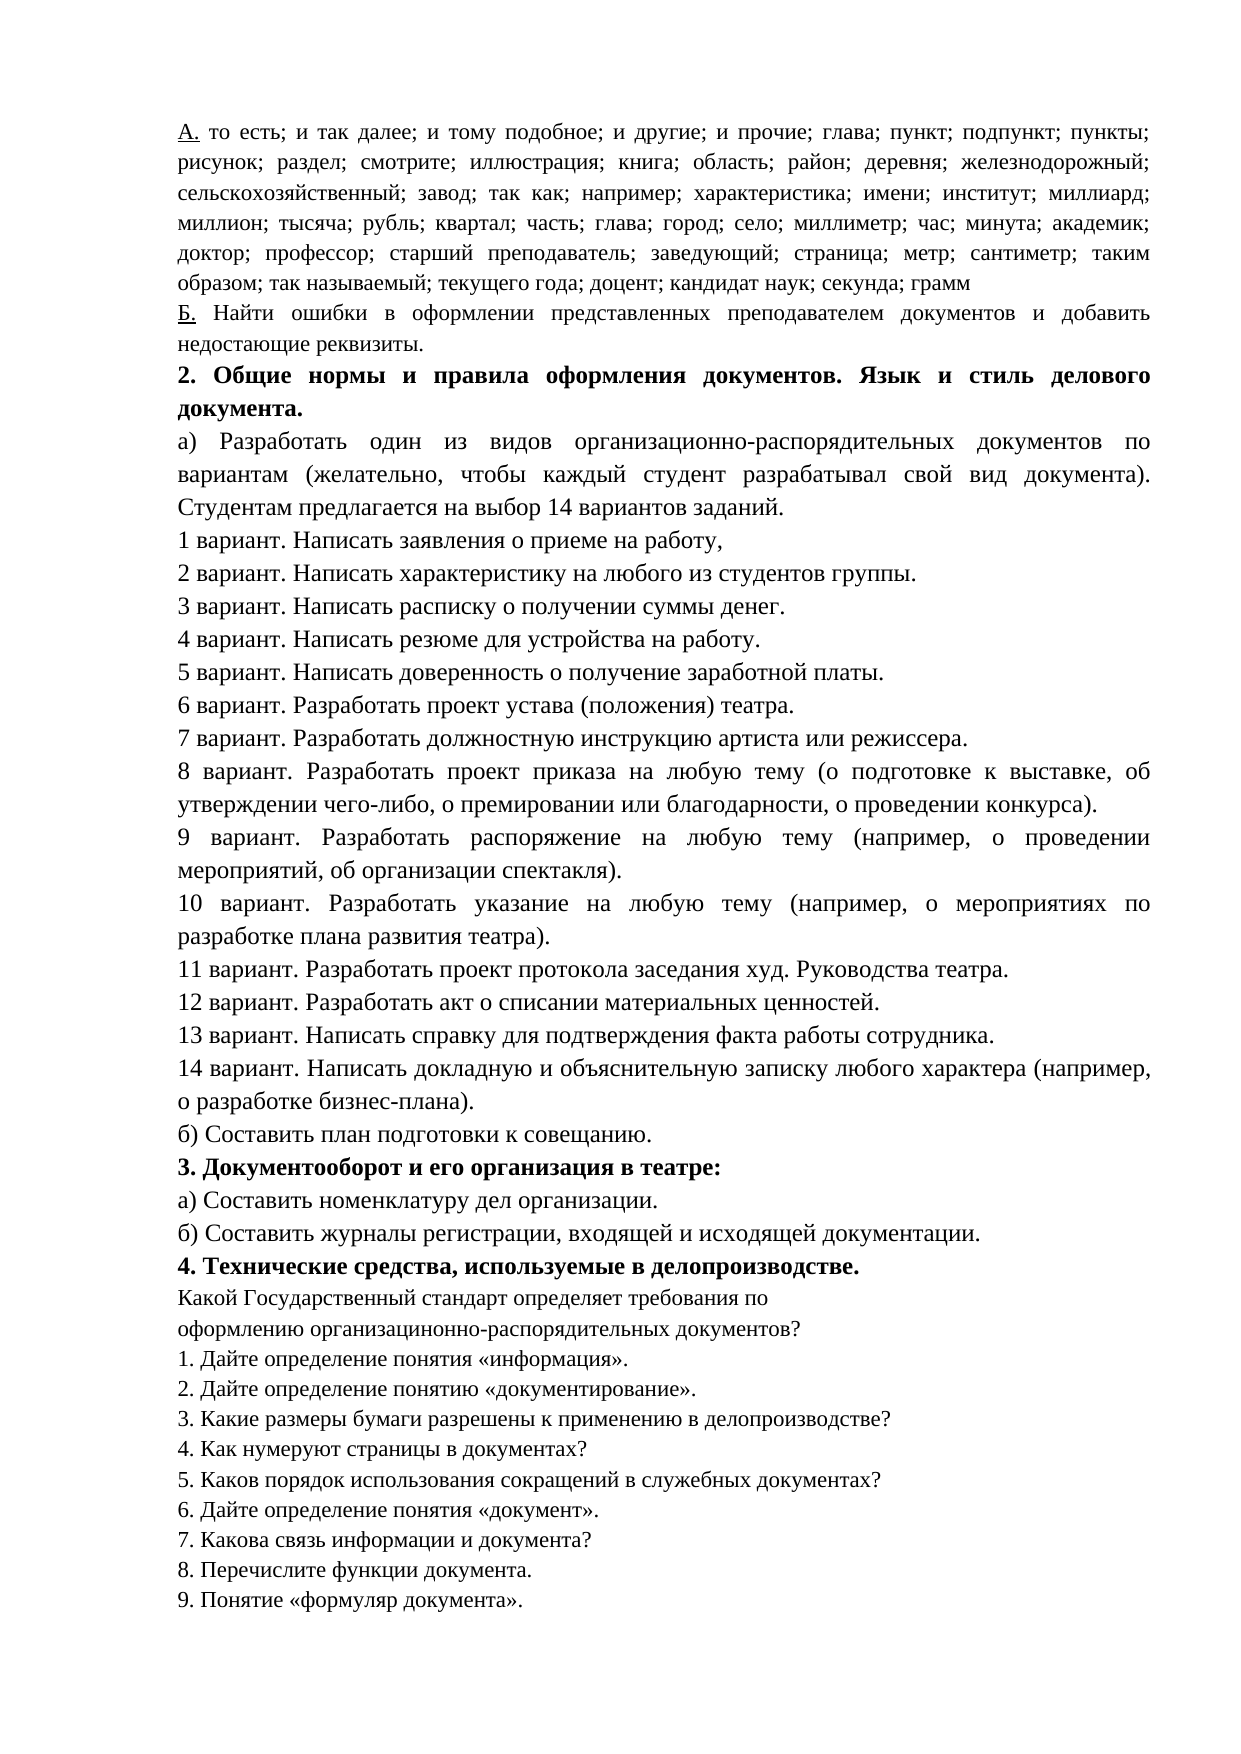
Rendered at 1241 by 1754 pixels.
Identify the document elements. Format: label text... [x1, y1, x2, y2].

text 4. Технические средства, используемые в делопроизводстве. [177, 1251, 1152, 1280]
text 9 вариант. Разработать распоряжение на любую тему (например, о проведении мероприятий, об организации спектакля). [177, 822, 1152, 884]
text б) Составить план подготовки к совещанию. [177, 1119, 1152, 1148]
text 9. Понятие «формуляр документа». [177, 1586, 1152, 1613]
text 3 вариант. Написать расписку о получении суммы денег. [177, 591, 1152, 620]
text 1. Дайте определение понятия «информация». [177, 1345, 1152, 1371]
text 6. Дайте определение понятия «документ». [177, 1496, 1152, 1522]
text 7. Какова связь информации и документа? [177, 1526, 1152, 1552]
text 5 вариант. Написать доверенность о получение заработной платы. [177, 657, 1152, 686]
text а) Разработать один из видов организационно-распорядительных документов по вариантам (желательно, чтобы каждый студент разрабатывал свой вид документа). Студентам предлагается на выбор 14 вариантов заданий. [177, 426, 1152, 521]
text 8. Перечислите функции документа. [177, 1556, 1152, 1583]
text Какой Государственный стандарт определяет требования по [177, 1284, 1152, 1311]
text 1 вариант. Написать заявления о приеме на работу, [177, 525, 1152, 554]
text 10 вариант. Разработать указание на любую тему (например, о мероприятиях по разработке плана развития театра). [177, 888, 1152, 950]
text Б. Найти ошибки в оформлении представленных преподавателем документов и добавить недостающие реквизиты. [177, 299, 1152, 356]
text а) Составить номенклатуру дел организации. [177, 1185, 1152, 1214]
text 5. Каков порядок использования сокращений в служебных документах? [177, 1466, 1152, 1492]
text 2 вариант. Написать характеристику на любого из студентов группы. [177, 558, 1152, 587]
text 3. Какие размеры бумаги разрешены к применению в делопроизводстве? [177, 1405, 1152, 1432]
text 2. Дайте определение понятию «документирование». [177, 1375, 1152, 1401]
text 4. Как нумеруют страницы в документах? [177, 1435, 1152, 1462]
text 13 вариант. Написать справку для подтверждения факта работы сотрудника. [177, 1020, 1152, 1049]
text 3. Документооборот и его организация в театре: [177, 1152, 1152, 1181]
text 11 вариант. Разработать проект протокола заседания худ. Руководства театра. [177, 954, 1152, 983]
text 7 вариант. Разработать должностную инструкцию артиста или режиссера. [177, 723, 1152, 752]
text 6 вариант. Разработать проект устава (положения) театра. [177, 690, 1152, 719]
text 12 вариант. Разработать акт о списании материальных ценностей. [177, 987, 1152, 1016]
text 14 вариант. Написать докладную и объяснительную записку любого характера (например, о разработке бизнес-плана). [177, 1053, 1152, 1115]
text б) Составить журналы регистрации, входящей и исходящей документации. [177, 1218, 1152, 1247]
text 4 вариант. Написать резюме для устройства на работу. [177, 624, 1152, 653]
text А. то есть; и так далее; и тому подобное; и другие; и прочие; глава; пункт; подпункт; пункты; рисунок; раздел; смотрите; иллюстрация; книга; область; район; деревня; железнодорожный; сельскохозяйственный; завод; так как; например; характеристика; имени; институт; миллиард; миллион; тысяча; рубль; квартал; часть; глава; город; село; миллиметр; час; минута; академик; доктор; профессор; старший преподаватель; заведующий; страница; метр; сантиметр; таким образом; так называемый; текущего года; доцент; кандидат наук; секунда; грамм [177, 118, 1152, 296]
text оформлению организацинонно-распорядительных документов? [177, 1314, 1152, 1341]
text 8 вариант. Разработать проект приказа на любую тему (о подготовке к выставке, об утверждении чего-либо, о премировании или благодарности, о проведении конкурса). [177, 756, 1152, 818]
text 2. Общие нормы и правила оформления документов. Язык и стиль делового документа. [177, 360, 1152, 422]
